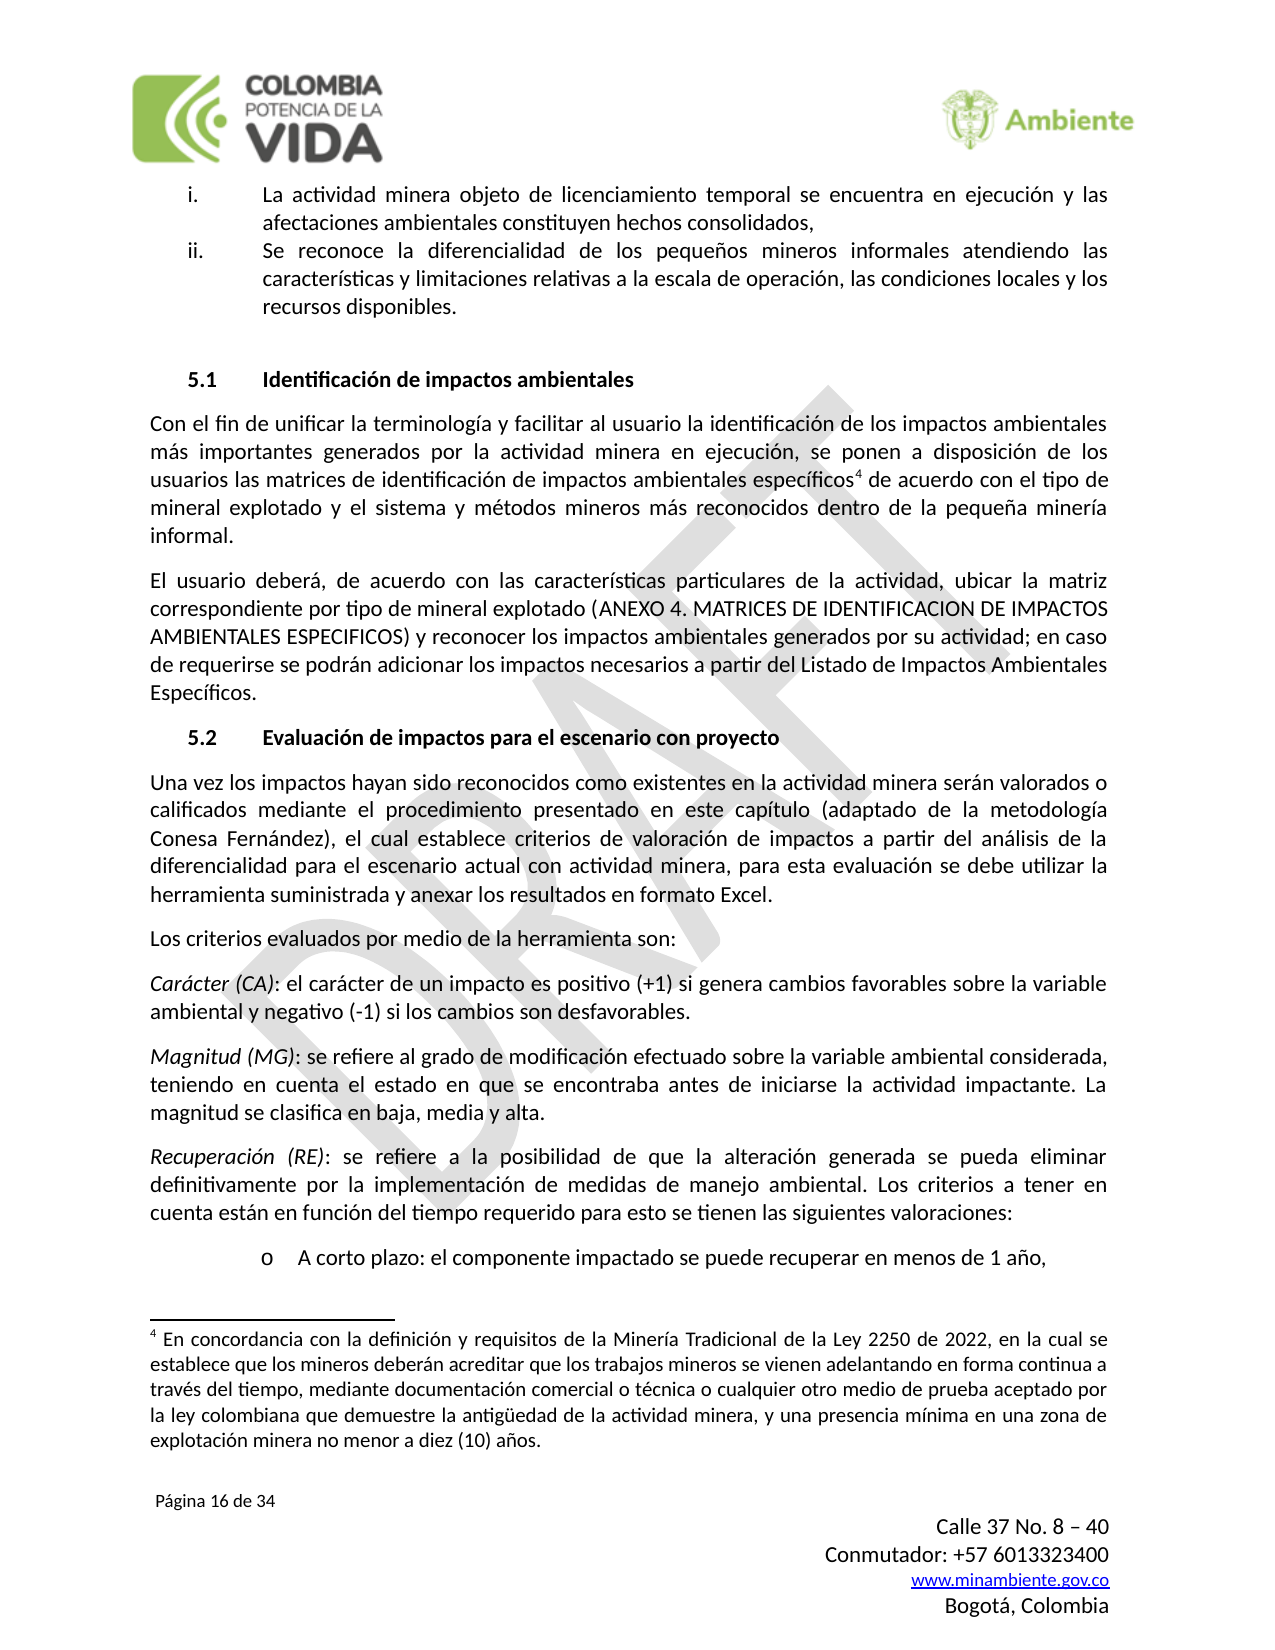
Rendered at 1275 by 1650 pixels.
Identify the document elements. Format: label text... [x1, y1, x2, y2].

list La actividad minera objeto de licenciamiento temporal se encuentra en ejecución y las afectaciones ambientales constituyen hechos consolidados, [187, 180, 1109, 236]
subtitle Identificación de impactos ambientales [187, 365, 1109, 393]
text Con el fin de unificar la terminología y facilitar al usuario la identificación de los impactos ambientales más importantes generados por la actividad minera en ejecución, se ponen a disposición de los usuarios las matrices de identificación de impactos ambientales específicos de acuerdo con el tipo de mineral explotado y el sistema y métodos mineros más reconocidos dentro de la pequeña minería informal. [150, 409, 1109, 549]
text Carácter (CA): el carácter de un impacto es positivo (+1) si genera cambios favorables sobre la variable ambiental y negativo (-1) si los cambios son desfavorables. [150, 969, 1109, 1025]
subtitle Evaluación de impactos para el escenario con proyecto [187, 723, 1109, 751]
list A corto plazo: el componente impactado se puede recuperar en menos de 1 año, [260, 1243, 1109, 1272]
picture [100, 43, 1163, 180]
text Una vez los impactos hayan sido reconocidos como existentes en la actividad minera serán valorados o calificados mediante el procedimiento presentado en este capítulo (adaptado de la metodología Conesa Fernández), el cual establece criterios de valoración de impactos a partir del análisis de la diferencialidad para el escenario actual con actividad minera, para esta evaluación se debe utilizar la herramienta suministrada y anexar los resultados en formato Excel. [150, 768, 1109, 908]
list Se reconoce la diferencialidad de los pequeños mineros informales atendiendo las características y limitaciones relativas a la escala de operación, las condiciones locales y los recursos disponibles. [187, 236, 1109, 320]
text Magnitud (MG): se refiere al grado de modificación efectuado sobre la variable ambiental considerada, teniendo en cuenta el estado en que se encontraba antes de iniciarse la actividad impactante. La magnitud se clasifica en baja, media y alta. [150, 1042, 1109, 1126]
text Los criterios evaluados por medio de la herramienta son: [150, 924, 1109, 952]
text El usuario deberá, de acuerdo con las características particulares de la actividad, ubicar la matriz correspondiente por tipo de mineral explotado (ANEXO 4. MATRICES DE IDENTIFICACION DE IMPACTOS AMBIENTALES ESPECIFICOS) y reconocer los impactos ambientales generados por su actividad; en caso de requerirse se podrán adicionar los impactos necesarios a partir del Listado de Impactos Ambientales Específicos. [150, 566, 1109, 706]
text Recuperación (RE): se refiere a la posibilidad de que la alteración generada se pueda eliminar definitivamente por la implementación de medidas de manejo ambiental. Los criterios a tener en cuenta están en función del tiempo requerido para esto se tienen las siguientes valoraciones: [150, 1142, 1109, 1227]
